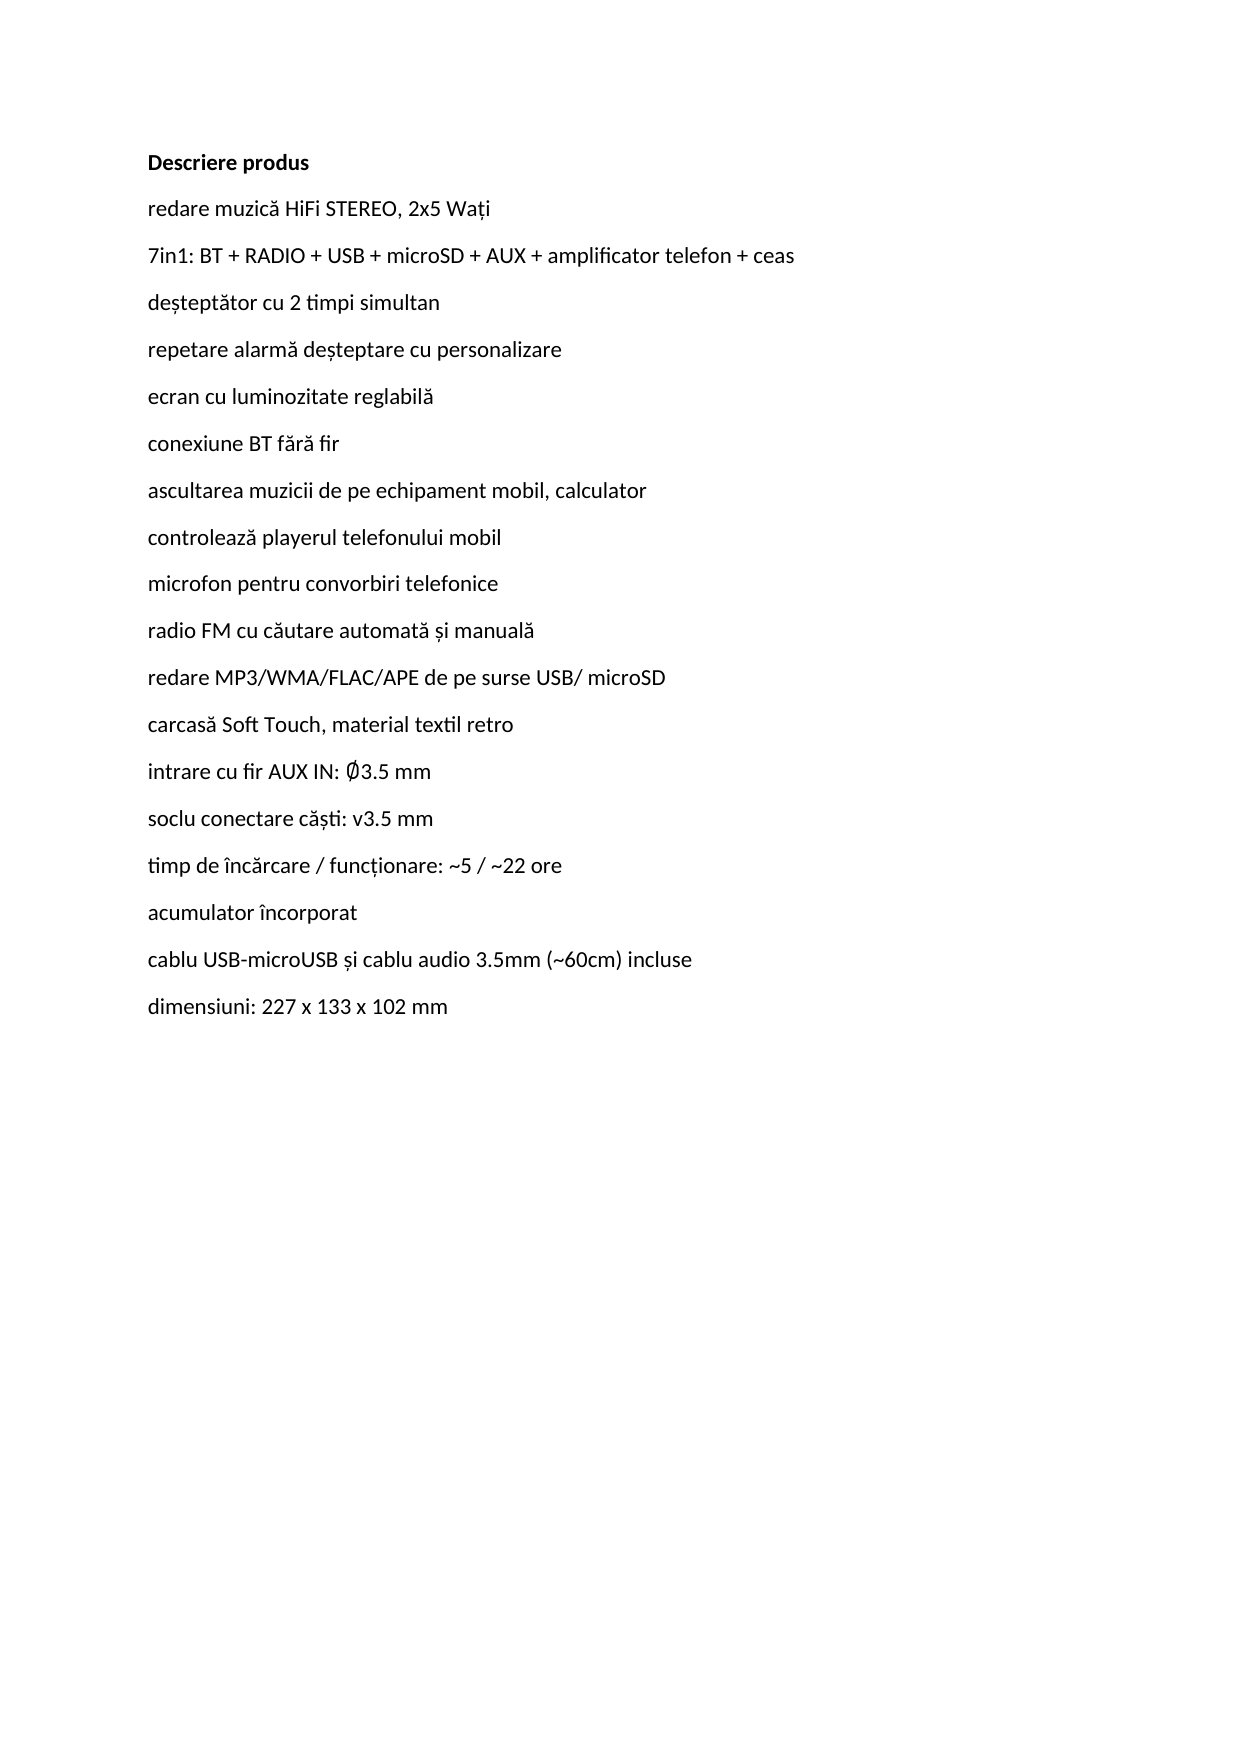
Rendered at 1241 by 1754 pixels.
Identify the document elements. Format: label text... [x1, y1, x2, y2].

text timp de încărcare / funcționare: ~5 / ~22 ore [148, 851, 1093, 879]
text ecran cu luminozitate reglabilă [148, 382, 1093, 410]
text radio FM cu căutare automată și manuală [148, 616, 1093, 644]
text conexiune BT fără fir [148, 429, 1093, 457]
text redare muzică HiFi STEREO, 2x5 Wați [148, 194, 1093, 222]
text Descriere produs [148, 148, 1093, 176]
text dimensiuni: 227 x 133 x 102 mm [148, 992, 1093, 1020]
text carcasă Soft Touch, material textil retro [148, 710, 1093, 738]
text deșteptător cu 2 timpi simultan [148, 288, 1093, 316]
text controlează playerul telefonului mobil [148, 523, 1093, 551]
text microfon pentru convorbiri telefonice [148, 569, 1093, 597]
text soclu conectare căști: v3.5 mm [148, 804, 1093, 832]
text redare MP3/WMA/FLAC/APE de pe surse USB/ microSD [148, 663, 1093, 691]
text repetare alarmă deșteptare cu personalizare [148, 335, 1093, 363]
text ascultarea muzicii de pe echipament mobil, calculator [148, 476, 1093, 504]
text acumulator încorporat [148, 898, 1093, 926]
text cablu USB-microUSB și cablu audio 3.5mm (~60cm) incluse [148, 945, 1093, 973]
text 7in1: BT + RADIO + USB + microSD + AUX + amplificator telefon + ceas [148, 241, 1093, 269]
text intrare cu fir AUX IN: ∅3.5 mm [148, 757, 1093, 785]
